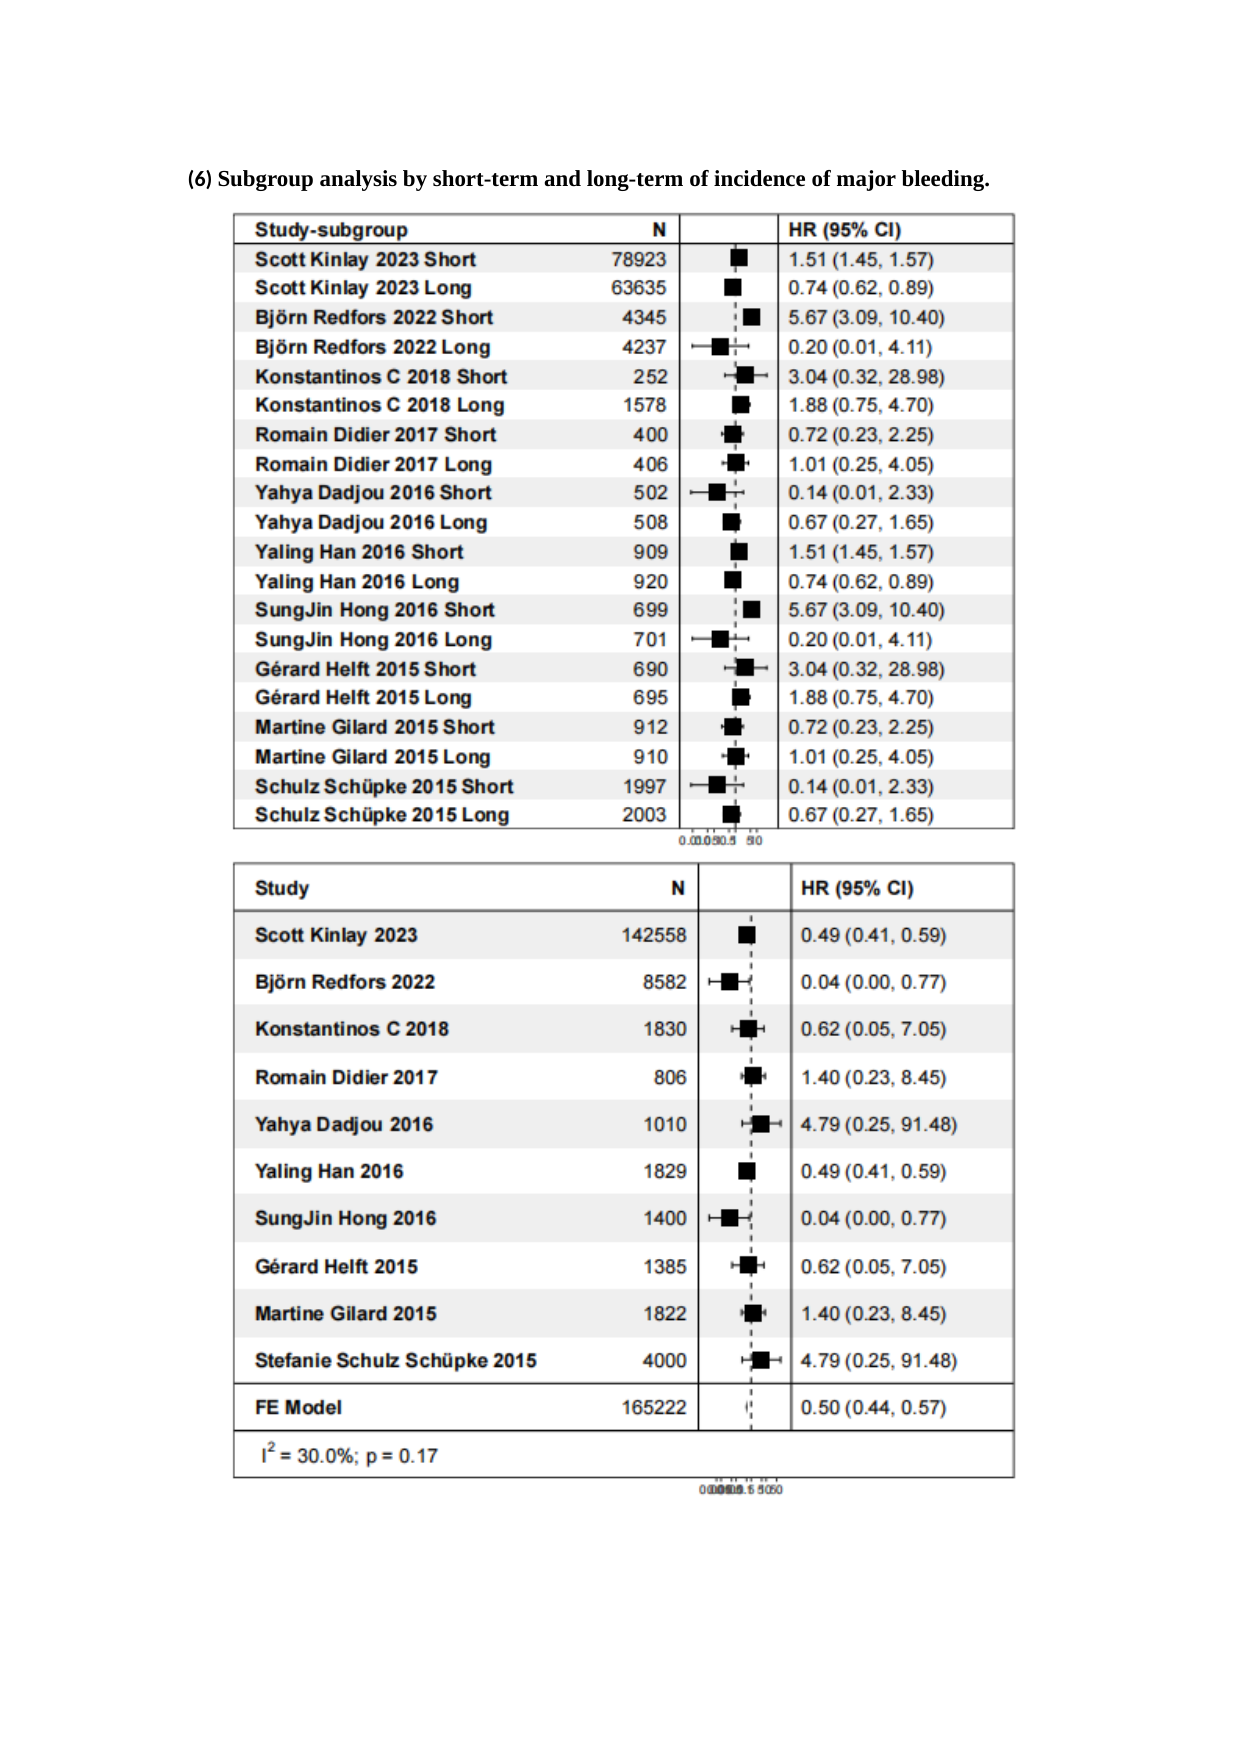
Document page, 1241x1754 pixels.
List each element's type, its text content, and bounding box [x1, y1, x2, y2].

list Subgroup analysis by short-term and long-term of incidence of major bleeding. [187, 162, 1053, 194]
picture [224, 207, 1017, 1502]
